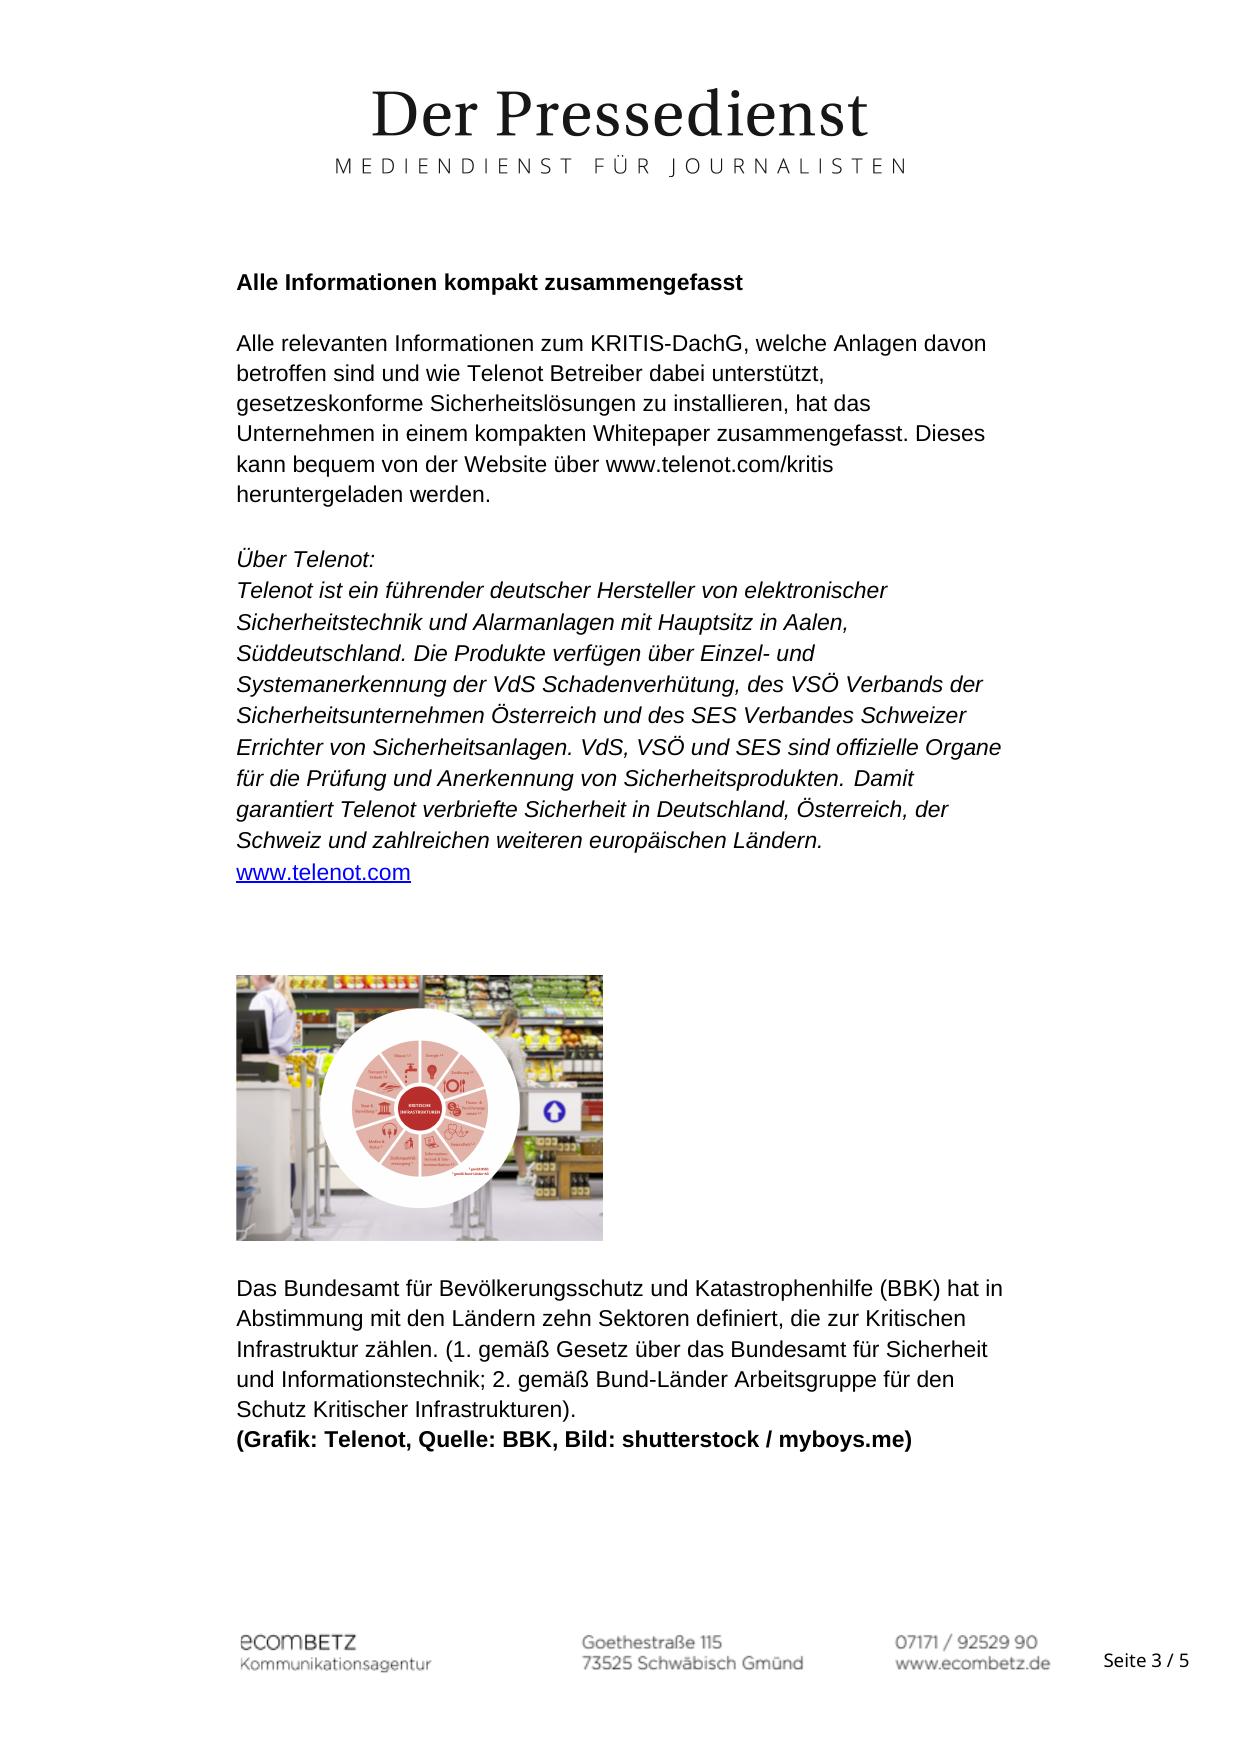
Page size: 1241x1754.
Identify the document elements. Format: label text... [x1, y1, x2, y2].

picture [336, 88, 904, 177]
picture [236, 975, 603, 1241]
text www.telenot.com [236, 854, 1004, 885]
text Das Bundesamt für Bevölkerungsschutz und Katastrophenhilfe (BBK) hat in Abstimmung mit den Ländern zehn Sektoren definiert, die zur Kritischen Infrastruktur zählen. (1. gemäß Gesetz über das Bundesamt für Sicherheit und Informationstechnik; 2. gemäß Bund-Länder Arbeitsgruppe für den Schutz Kritischer Infrastrukturen). [236, 1275, 1004, 1422]
text heruntergeladen werden. [236, 481, 1004, 507]
text Telenot ist ein führender deutscher Hersteller von elektronischer Sicherheitstechnik und Alarmanlagen mit Hauptsitz in Aalen, Süddeutschland. Die Produkte verfügen über Einzel- und Systemanerkennung der VdS Schadenverhütung, des VSÖ Verbands der Sicherheitsunternehmen Österreich und des SES Verbandes Schweizer Errichter von Sicherheitsanlagen. VdS, VSÖ und SES sind offizielle Organe für die Prüfung und Anerkennung von Sicherheitsprodukten. Damit garantiert Telenot verbriefte Sicherheit in Deutschland, Österreich, der Schweiz und zahlreichen weiteren europäischen Ländern. [236, 572, 1004, 854]
text (Grafik: Telenot, Quelle: BBK, Bild: shutterstock / myboys.me) [236, 1426, 1004, 1452]
text Alle relevanten Informationen zum KRITIS-DachG, welche Anlagen davon betroffen sind und wie Telenot Betreiber dabei unterstützt, gesetzeskonforme Sicherheitslösungen zu installieren, hat das Unternehmen in einem kompakten Whitepaper zusammengefasst. Dieses kann bequem von der Website über www.telenot.com/kritis [236, 330, 1004, 477]
text Über Telenot: [236, 541, 1004, 572]
text Alle Informationen kompakt zusammengefasst [236, 269, 1004, 296]
